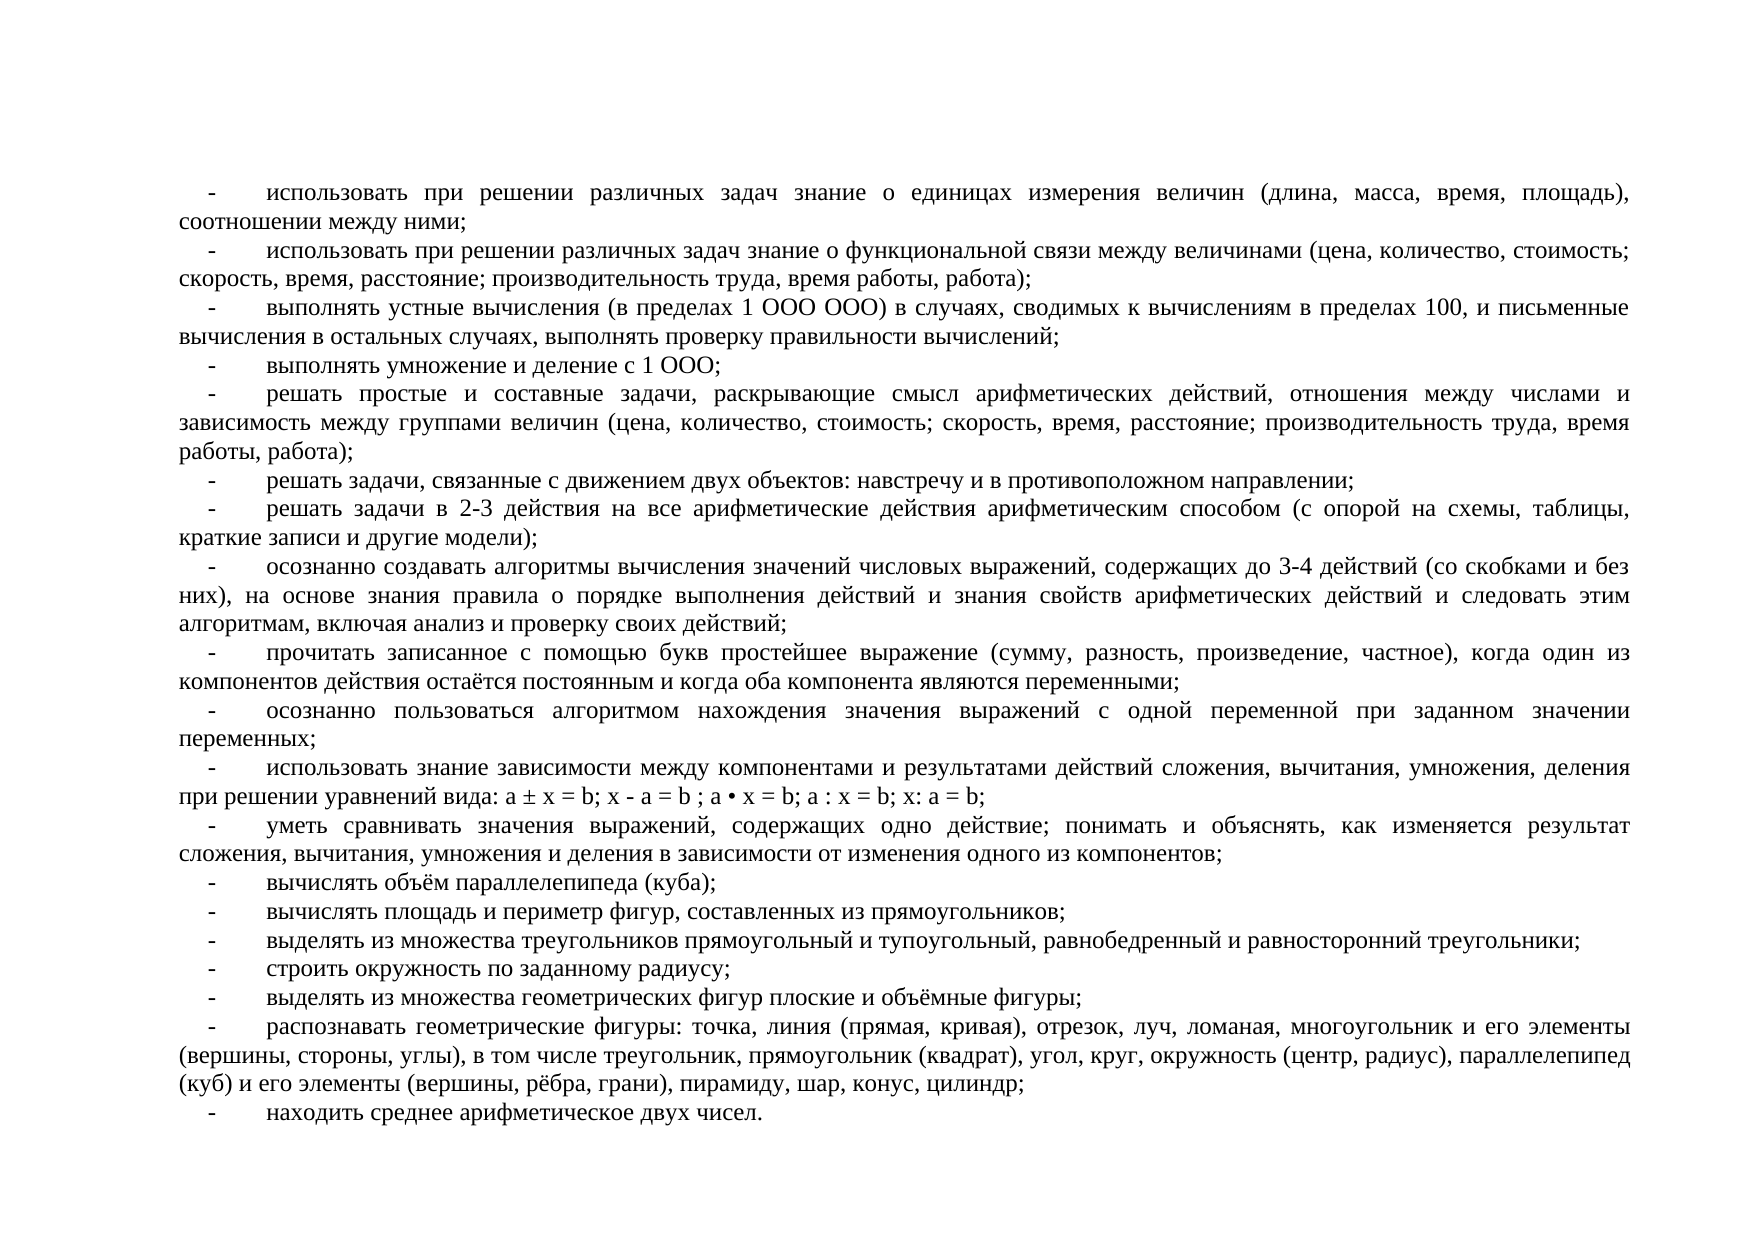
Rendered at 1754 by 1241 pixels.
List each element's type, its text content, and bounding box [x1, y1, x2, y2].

text - осознанно пользоваться алгоритмом нахождения значения выражений с одной переменной при заданном значении переменных; [178, 695, 1632, 752]
text - выделять из множества треугольников прямоугольный и тупоугольный, равнобедренный и равносторонний треугольники; [178, 925, 1632, 953]
text - выделять из множества геометрических фигур плоские и объёмные фигуры; [178, 982, 1632, 1011]
text - использовать знание зависимости между компонентами и результатами действий сложения, вычитания, умножения, деления при решении уравнений вида: а ± х = b; х - а = b ; а • х = b; а : х = b; х: а = b; [178, 752, 1632, 810]
text - осознанно создавать алгоритмы вычисления значений числовых выражений, содержащих до 3-4 действий (со скобками и без них), на основе знания правила о порядке выполнения действий и знания свойств арифметических действий и следовать этим алгоритмам, включая анализ и проверку своих действий; [178, 551, 1632, 637]
text - решать простые и составные задачи, раскрывающие смысл арифметических действий, отношения между числами и зависимость между группами величин (цена, количество, стоимость; скорость, время, расстояние; производительность труда, время работы, работа); [178, 378, 1632, 465]
text - прочитать записанное с помощью букв простейшее выражение (сумму, разность, произведение, частное), когда один из компонентов действия остаётся постоянным и когда оба компонента являются переменными; [178, 637, 1632, 695]
text - находить среднее арифметическое двух чисел. [178, 1097, 1632, 1126]
text - использовать при решении различных задач знание о функциональной связи между величинами (цена, количество, стоимость; скорость, время, расстояние; производительность труда, время работы, работа); [178, 235, 1632, 292]
text - строить окружность по заданному радиусу; [178, 953, 1632, 982]
text - решать задачи, связанные с движением двух объектов: навстречу и в противоположном направлении; [178, 465, 1632, 493]
text - решать задачи в 2-3 действия на все арифметические действия арифметическим способом (с опорой на схемы, таблицы, краткие записи и другие модели); [178, 493, 1632, 551]
text - использовать при решении различных задач знание о единицах измерения величин (длина, масса, время, площадь), соотношении между ними; [178, 177, 1632, 235]
text - распознавать геометрические фигуры: точка, линия (прямая, кривая), отрезок, луч, ломаная, многоугольник и его элементы (вершины, стороны, углы), в том числе треугольник, прямоугольник (квадрат), угол, круг, окружность (центр, радиус), параллелепипед (куб) и его элементы (вершины, рёбра, грани), пирамиду, шар, конус, цилиндр; [178, 1011, 1632, 1097]
text - вычислять объём параллелепипеда (куба); [178, 867, 1632, 896]
text - вычислять площадь и периметр фигур, составленных из прямоугольников; [178, 896, 1632, 925]
text - выполнять устные вычисления (в пределах 1 ООО ООО) в случаях, сводимых к вычислениям в пределах 100, и письменные вычисления в остальных случаях, выполнять проверку правильности вычислений; [178, 292, 1632, 350]
text - уметь сравнивать значения выражений, содержащих одно действие; понимать и объяснять, как изменяется результат сложения, вычитания, умножения и деления в зависимости от изменения одного из компонентов; [178, 810, 1632, 867]
text - выполнять умножение и деление с 1 ООО; [178, 350, 1632, 378]
